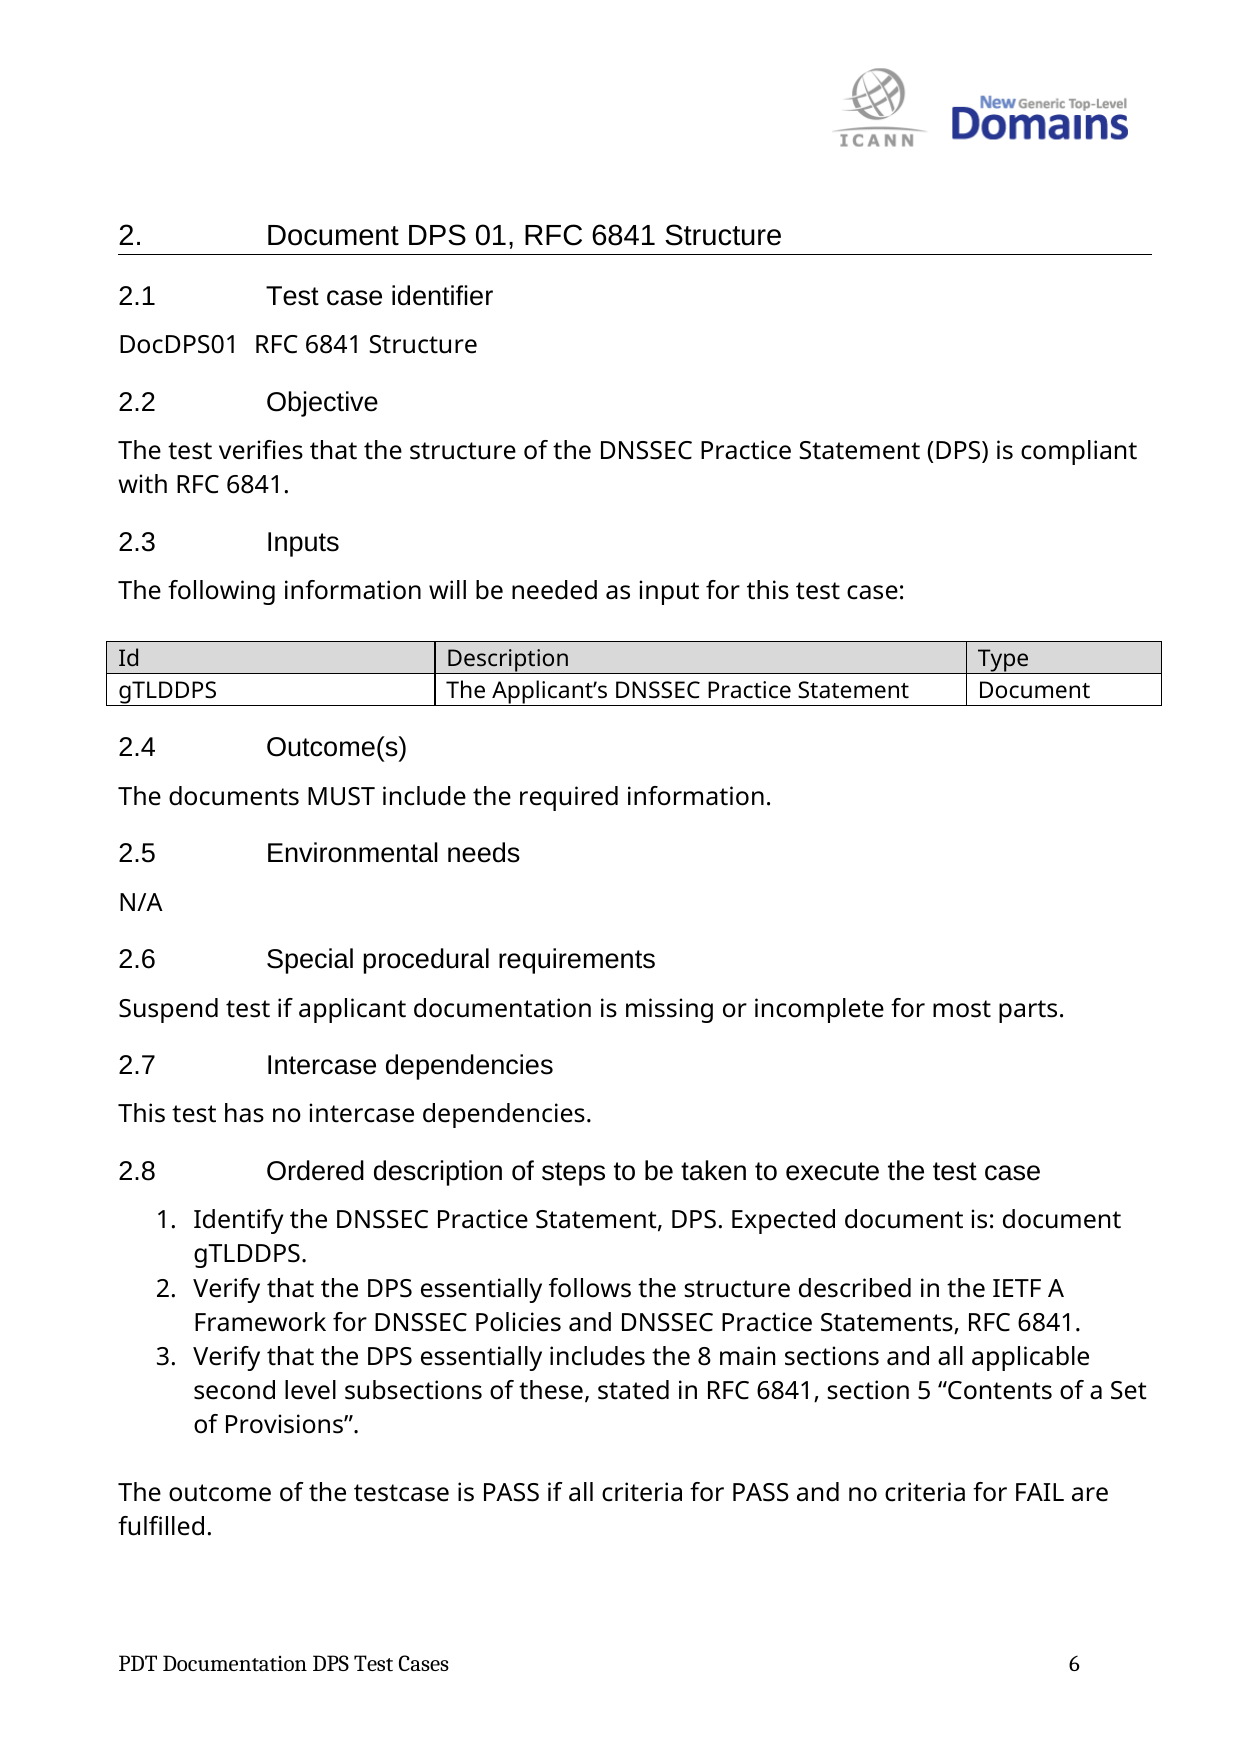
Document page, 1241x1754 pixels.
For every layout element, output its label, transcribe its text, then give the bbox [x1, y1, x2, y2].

subtitle Inputs [118, 526, 1152, 557]
text The outcome of the testcase is PASS if all criteria for PASS and no criteria for FAIL are fulfilled. [118, 1474, 1152, 1543]
subtitle Test case identifier [118, 280, 1152, 311]
table_header Type [967, 642, 1161, 673]
text This test has no intercase dependencies. [118, 1096, 1152, 1130]
table_cell Document [967, 674, 1161, 705]
subtitle Intercase dependencies [118, 1049, 1152, 1081]
text The test verifies that the structure of the DNSSEC Practice Statement (DPS) is compliant with RFC 6841. [118, 433, 1152, 501]
text The documents MUST include the required information. [118, 778, 1152, 812]
subtitle Special procedural requirements [118, 943, 1152, 974]
table_cell The Applicant’s DNSSEC Practice Statement [436, 674, 966, 705]
subtitle Outcome(s) [118, 731, 1152, 763]
text DocDPS01 RFC 6841 Structure [118, 327, 1152, 361]
list Verify that the DPS essentially follows the structure described in the IETF A Framework for DNSSEC Policies and DNSSEC Practice Statements, RFC 6841. [156, 1270, 1152, 1338]
text Suspend test if applicant documentation is missing or incomplete for most parts. [118, 990, 1152, 1024]
list Identify the DNSSEC Practice Statement, DPS. Expected document is: document gTLDDPS. [156, 1202, 1152, 1270]
subtitle Objective [118, 386, 1152, 417]
table_header Description [436, 642, 966, 673]
list Verify that the DPS essentially includes the 8 main sections and all applicable second level subsections of these, stated in RFC 6841, section 5 “Contents of a Set of Provisions”. [156, 1338, 1152, 1441]
subtitle Document DPS 01, RFC 6841 Structure [118, 218, 1152, 254]
text N/A [118, 884, 1152, 918]
table_header Id [107, 642, 434, 673]
table_cell gTLDDPS [107, 674, 434, 705]
subtitle Ordered description of steps to be taken to execute the test case [118, 1155, 1152, 1186]
subtitle Environmental needs [118, 837, 1152, 869]
text The following information will be needed as input for this test case: [118, 573, 1152, 607]
picture [823, 59, 1152, 169]
